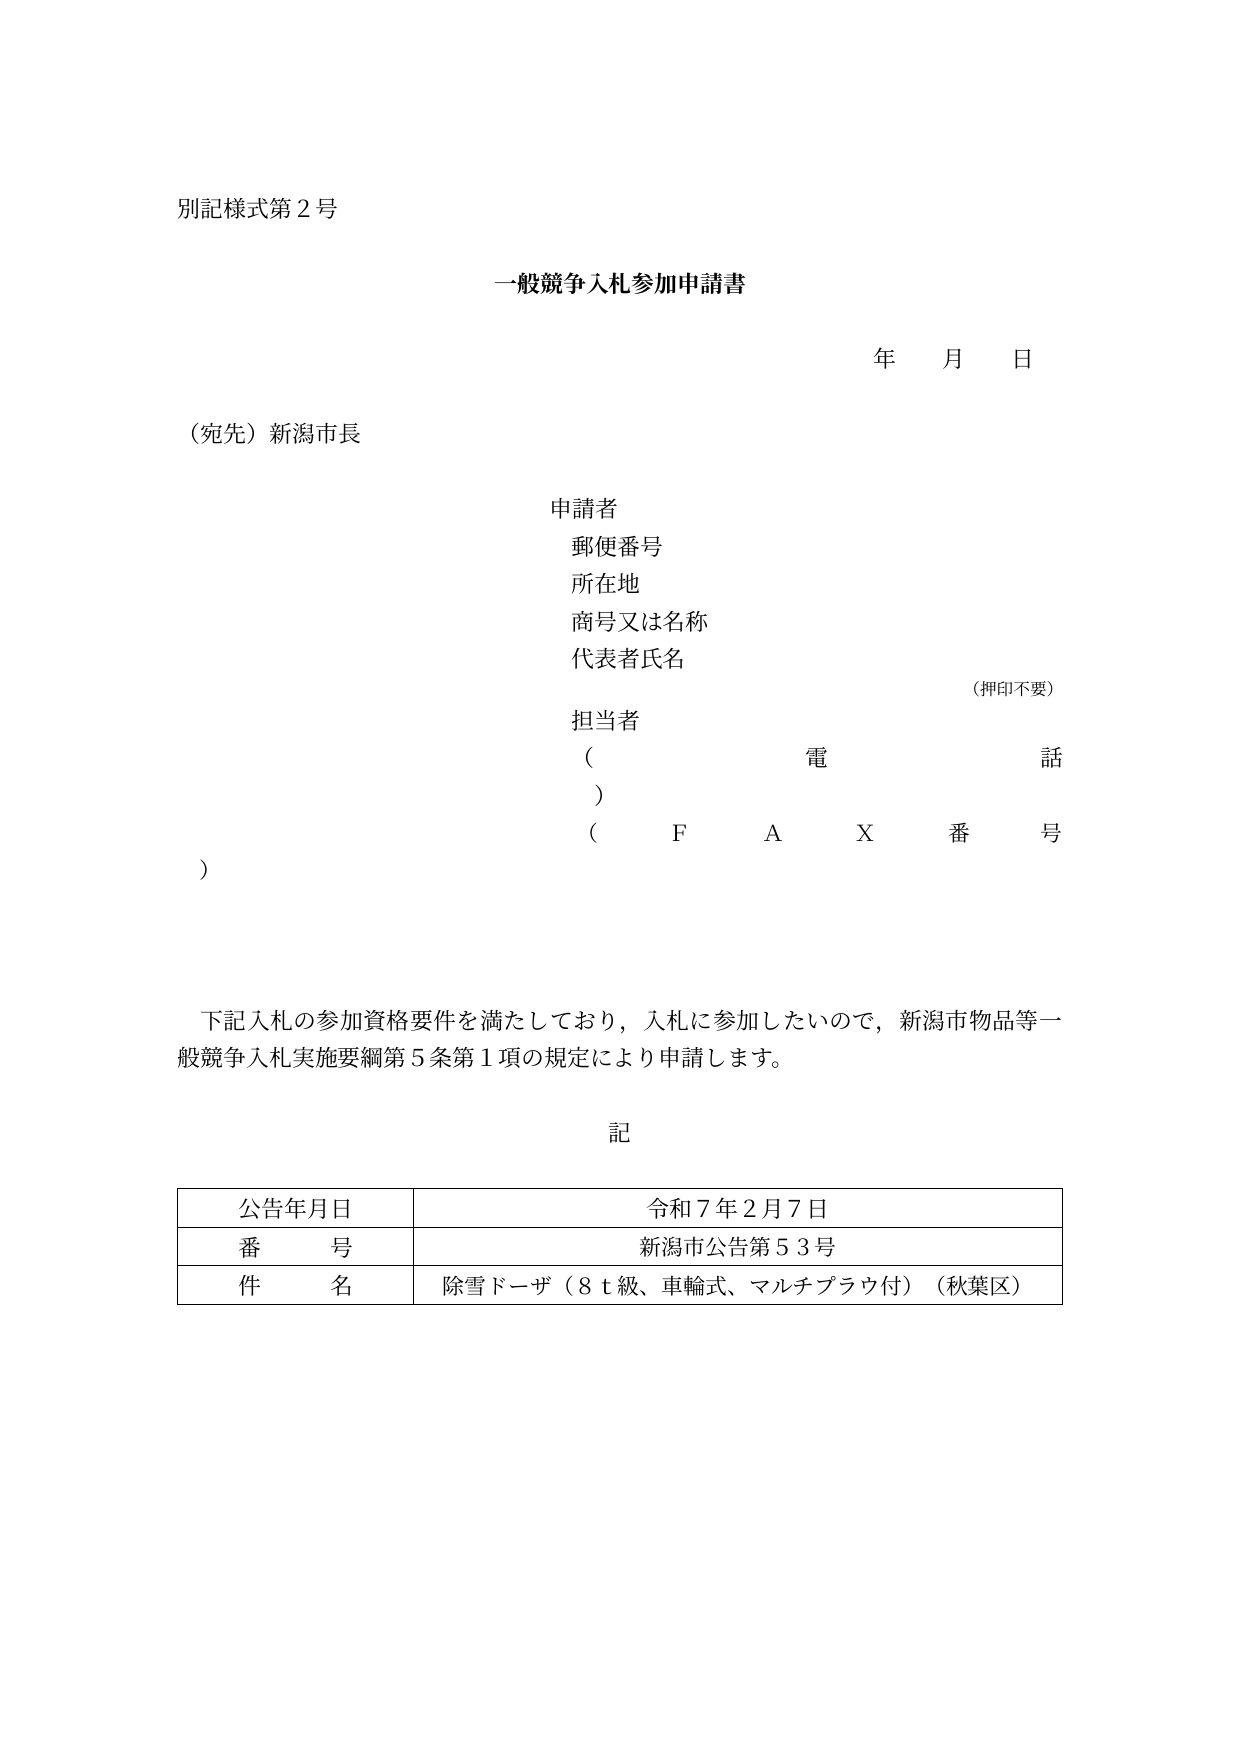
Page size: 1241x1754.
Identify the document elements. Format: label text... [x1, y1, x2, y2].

text 担当者 [571, 701, 1063, 738]
text 所在地 [571, 564, 1063, 602]
text （宛先）新潟市長 [177, 414, 1063, 452]
table_header 公告年月日 [178, 1189, 413, 1227]
text 別記様式第２号 [177, 189, 1063, 227]
text 下記入札の参加資格要件を満たしており，入札に参加したいので，新潟市物品等一般競争入札実施要綱第５条第１項の規定により申請します。 [177, 1001, 1063, 1076]
table_cell 番 号 [178, 1228, 413, 1265]
text （ＦＡＸ番号 ） [177, 813, 1063, 888]
text 一般競争入札参加申請書 [177, 264, 1063, 302]
table_cell 件 名 [178, 1266, 413, 1304]
text （押印不要） [571, 677, 1063, 701]
text 代表者氏名 [571, 639, 1063, 677]
subtitle 記 [177, 1113, 1063, 1151]
text 郵便番号 [571, 527, 1063, 564]
text 年 月 日 [177, 339, 1034, 377]
text （電話 ） [571, 738, 1063, 813]
table_cell 新潟市公告第５３号 [414, 1228, 1062, 1265]
text 商号又は名称 [571, 602, 1063, 639]
table_cell 除雪ドーザ（８ｔ級、車輪式、マルチプラウ付）（秋葉区） [414, 1266, 1062, 1304]
table_header 令和７年２月７日 [414, 1189, 1062, 1227]
text 申請者 [549, 489, 1063, 527]
